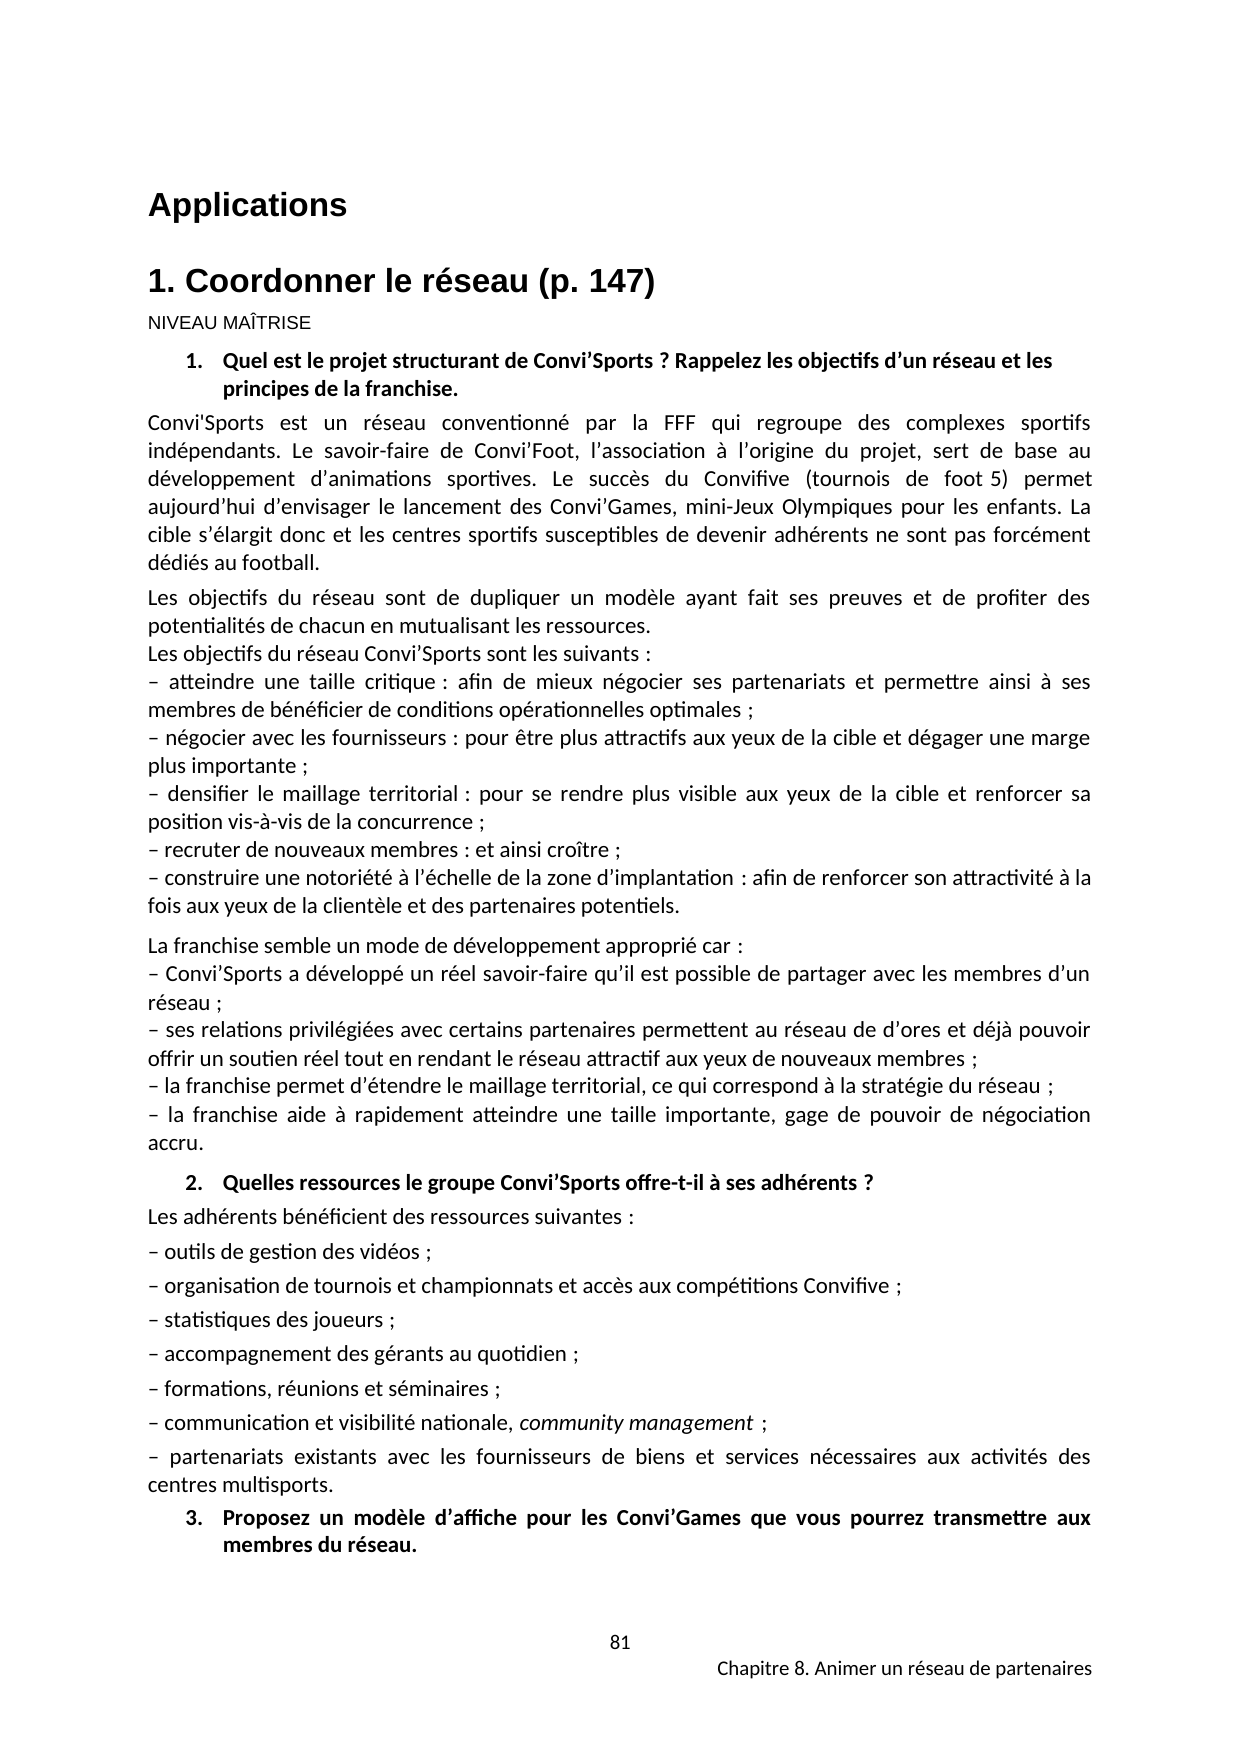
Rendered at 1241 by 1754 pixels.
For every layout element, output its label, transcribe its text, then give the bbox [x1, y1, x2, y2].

text – la franchise permet d’étendre le maillage territorial, ce qui correspond à la stratégie du réseau ; [148, 1072, 1092, 1100]
list Quel est le projet structurant de Convi’Sports ? Rappelez les objectifs d’un réseau et les principes de la franchise. [185, 346, 1092, 402]
text – organisation de tournois et championnats et accès aux compétitions Convifive ; [148, 1271, 1092, 1299]
text 1. Coordonner le réseau (p. 147) [148, 261, 1092, 299]
text – atteindre une taille critique : afin de mieux négocier ses partenariats et permettre ainsi à ses membres de bénéficier de conditions opérationnelles optimales ; [148, 667, 1092, 723]
text Les objectifs du réseau sont de dupliquer un modèle ayant fait ses preuves et de profiter des potentialités de chacun en mutualisant les ressources. [148, 583, 1092, 639]
text – statistiques des joueurs ; [148, 1305, 1092, 1333]
text – communication et visibilité nationale, community management ; [148, 1408, 1092, 1436]
text NIVEAU MAÎTRISE [148, 312, 1092, 334]
text Applications [148, 185, 1092, 224]
text – outils de gestion des vidéos ; [148, 1237, 1092, 1265]
text – formations, réunions et séminaires ; [148, 1374, 1092, 1402]
text – recruter de nouveaux membres : et ainsi croître ; [148, 835, 1092, 863]
text Les objectifs du réseau Convi’Sports sont les suivants : [148, 639, 1092, 667]
text Les adhérents bénéficient des ressources suivantes : [148, 1202, 1092, 1231]
text – ses relations privilégiées avec certains partenaires permettent au réseau de d’ores et déjà pouvoir offrir un soutien réel tout en rendant le réseau attractif aux yeux de nouveaux membres ; [148, 1016, 1092, 1072]
text – accompagnement des gérants au quotidien ; [148, 1339, 1092, 1368]
text – construire une notoriété à l’échelle de la zone d’implantation : afin de renforcer son attractivité à la fois aux yeux de la clientèle et des partenaires potentiels. [148, 863, 1092, 919]
text – Convi’Sports a développé un réel savoir-faire qu’il est possible de partager avec les membres d’un réseau ; [148, 959, 1092, 1016]
text – négocier avec les fournisseurs : pour être plus attractifs aux yeux de la cible et dégager une marge plus importante ; [148, 723, 1092, 779]
text – densifier le maillage territorial : pour se rendre plus visible aux yeux de la cible et renforcer sa position vis-à-vis de la concurrence ; [148, 779, 1092, 835]
text – partenariats existants avec les fournisseurs de biens et services nécessaires aux activités des centres multisports. [148, 1442, 1092, 1498]
text Convi'Sports est un réseau conventionné par la FFF qui regroupe des complexes sportifs indépendants. Le savoir-faire de Convi’Foot, l’association à l’origine du projet, sert de base au développement d’animations sportives. Le succès du Convifive (tournois de foot 5) permet aujourd’hui d’envisager le lancement des Convi’Games, mini-Jeux Olympiques pour les enfants. La cible s’élargit donc et les centres sportifs susceptibles de devenir adhérents ne sont pas forcément dédiés au football. [148, 408, 1092, 577]
list Proposez un modèle d’affiche pour les Convi’Games que vous pourrez transmettre aux membres du réseau. [185, 1503, 1092, 1559]
text – la franchise aide à rapidement atteindre une taille importante, gage de pouvoir de négociation accru. [148, 1100, 1092, 1156]
text La franchise semble un mode de développement approprié car : [148, 932, 1092, 959]
list Quelles ressources le groupe Convi’Sports offre-t-il à ses adhérents ? [185, 1168, 1092, 1196]
